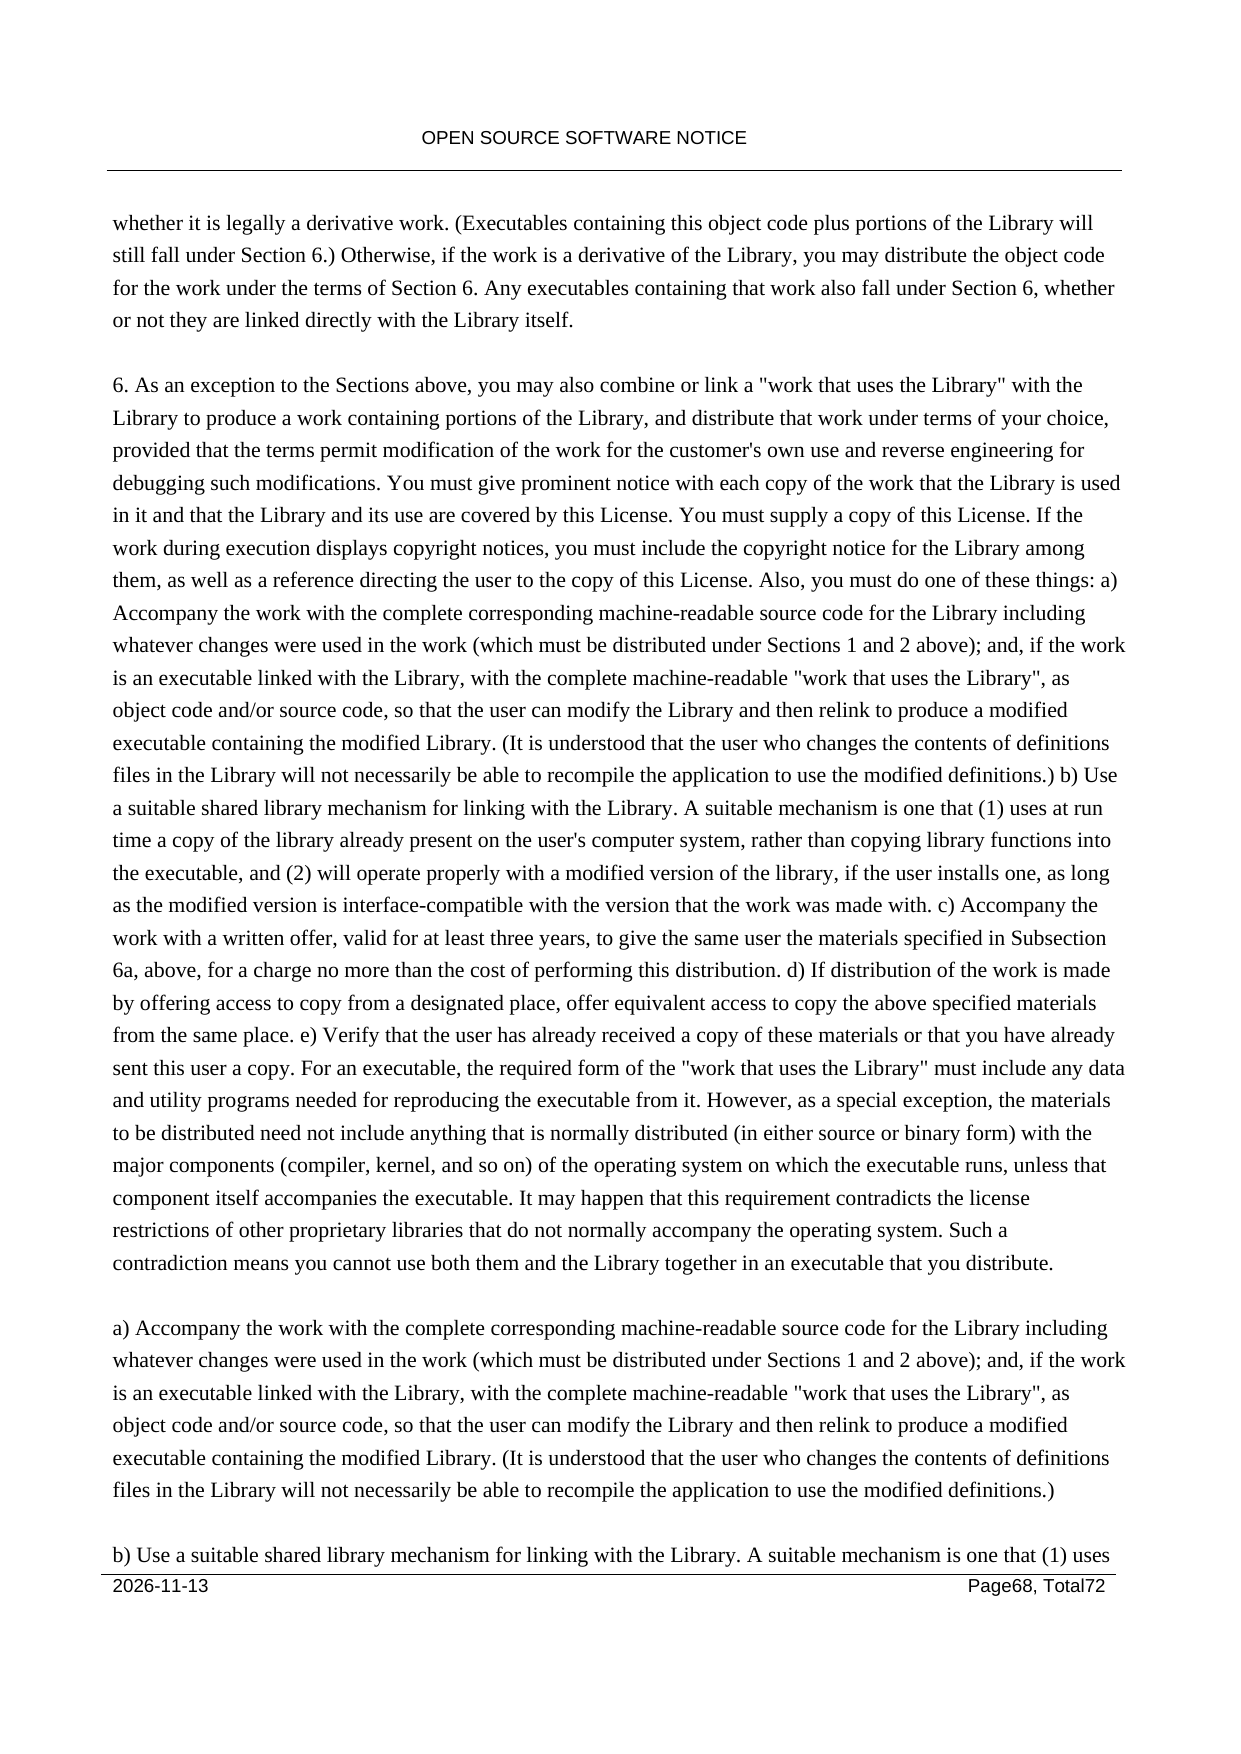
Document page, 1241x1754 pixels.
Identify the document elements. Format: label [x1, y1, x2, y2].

text [112, 206, 1128, 1571]
